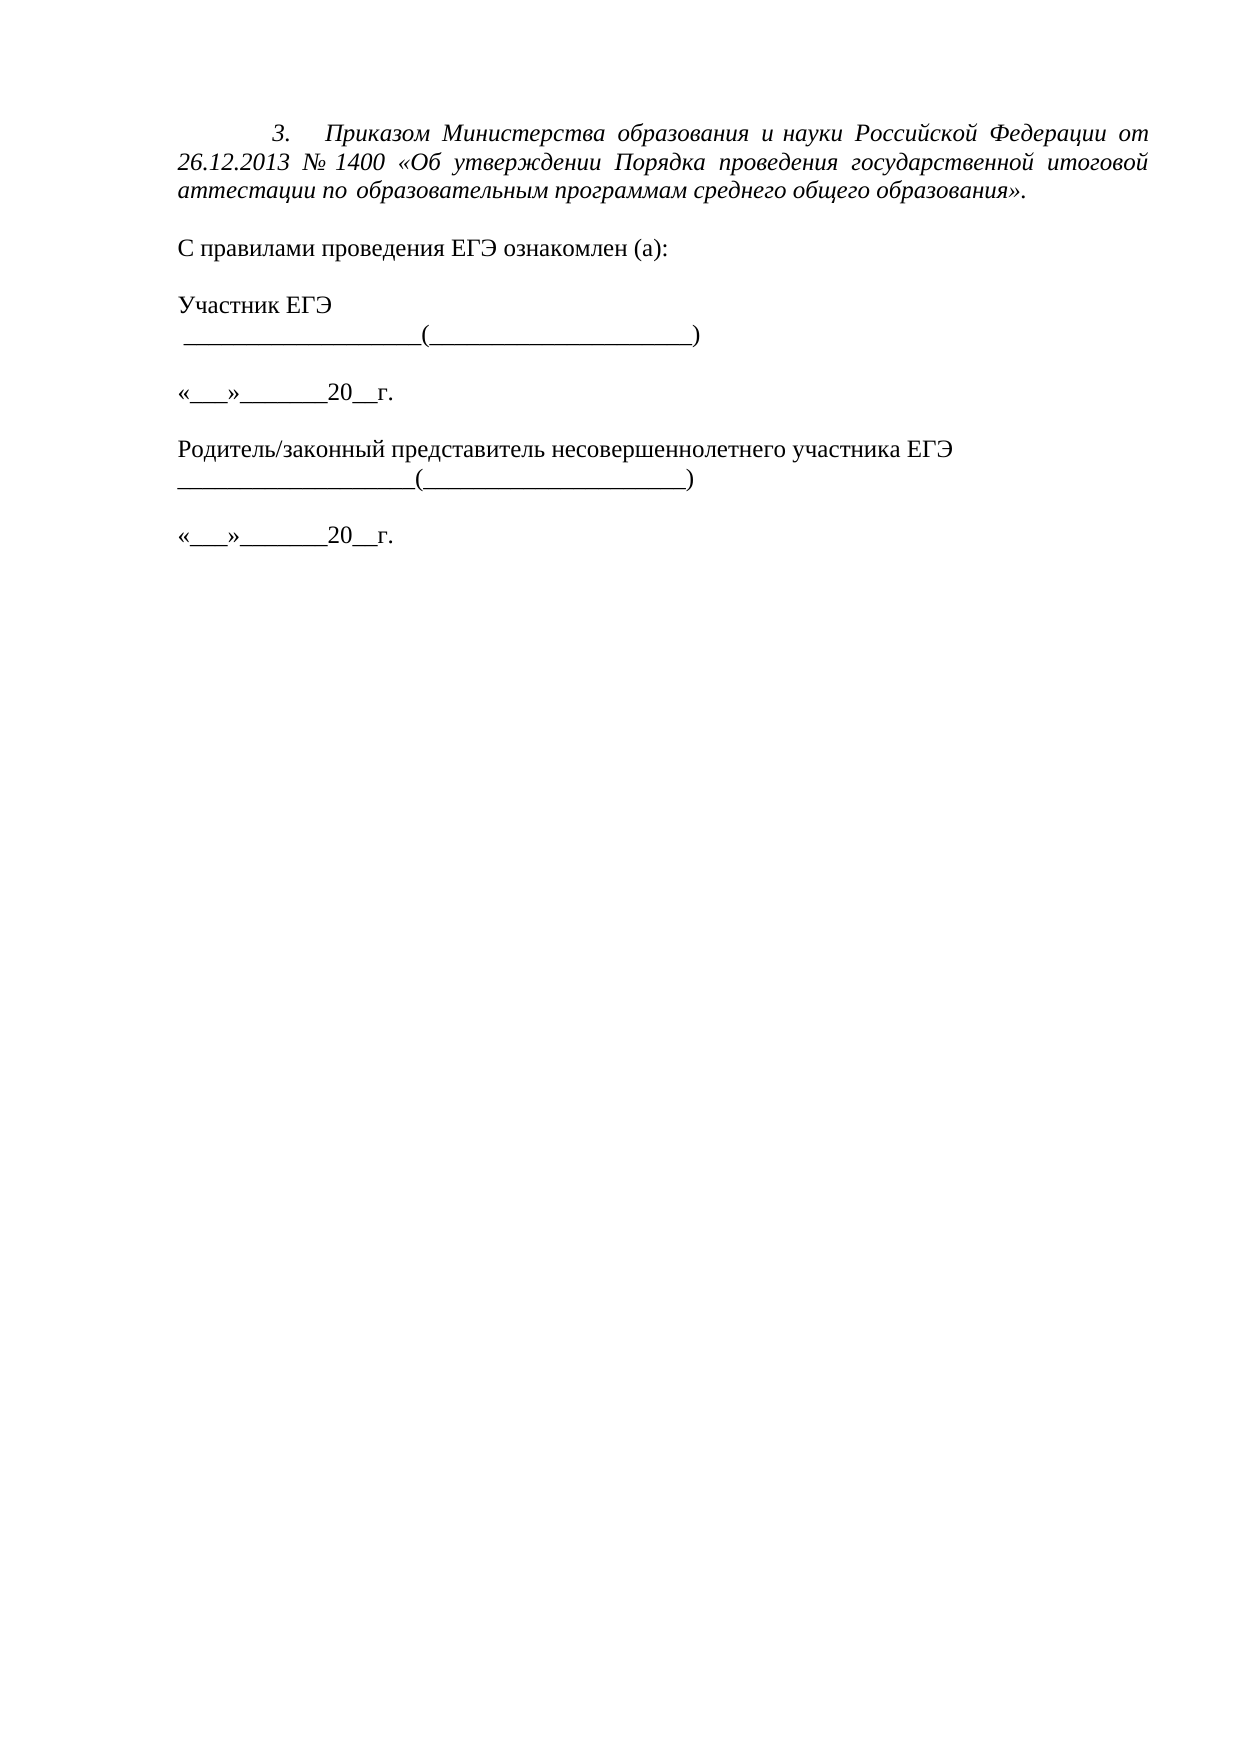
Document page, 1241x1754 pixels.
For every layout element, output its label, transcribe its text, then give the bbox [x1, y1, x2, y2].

text Родитель/законный представитель несовершеннолетнего участника ЕГЭ [177, 434, 1152, 463]
text ___________________(_____________________) [177, 319, 1152, 348]
text Участник ЕГЭ [177, 291, 1152, 319]
text «___»_______20__г. [177, 521, 1152, 549]
text «___»_______20__г. [177, 377, 1152, 406]
text ___________________(_____________________) [177, 463, 1152, 492]
text С правилами проведения ЕГЭ ознакомлен (а): [177, 233, 1152, 262]
text 3. Приказом Министерства образования и науки Российской Федерации от 26.12.2013 № 1400 «Об утверждении Порядка проведения государственной итоговой аттестации по образовательным программам среднего общего образования». [177, 118, 1152, 204]
